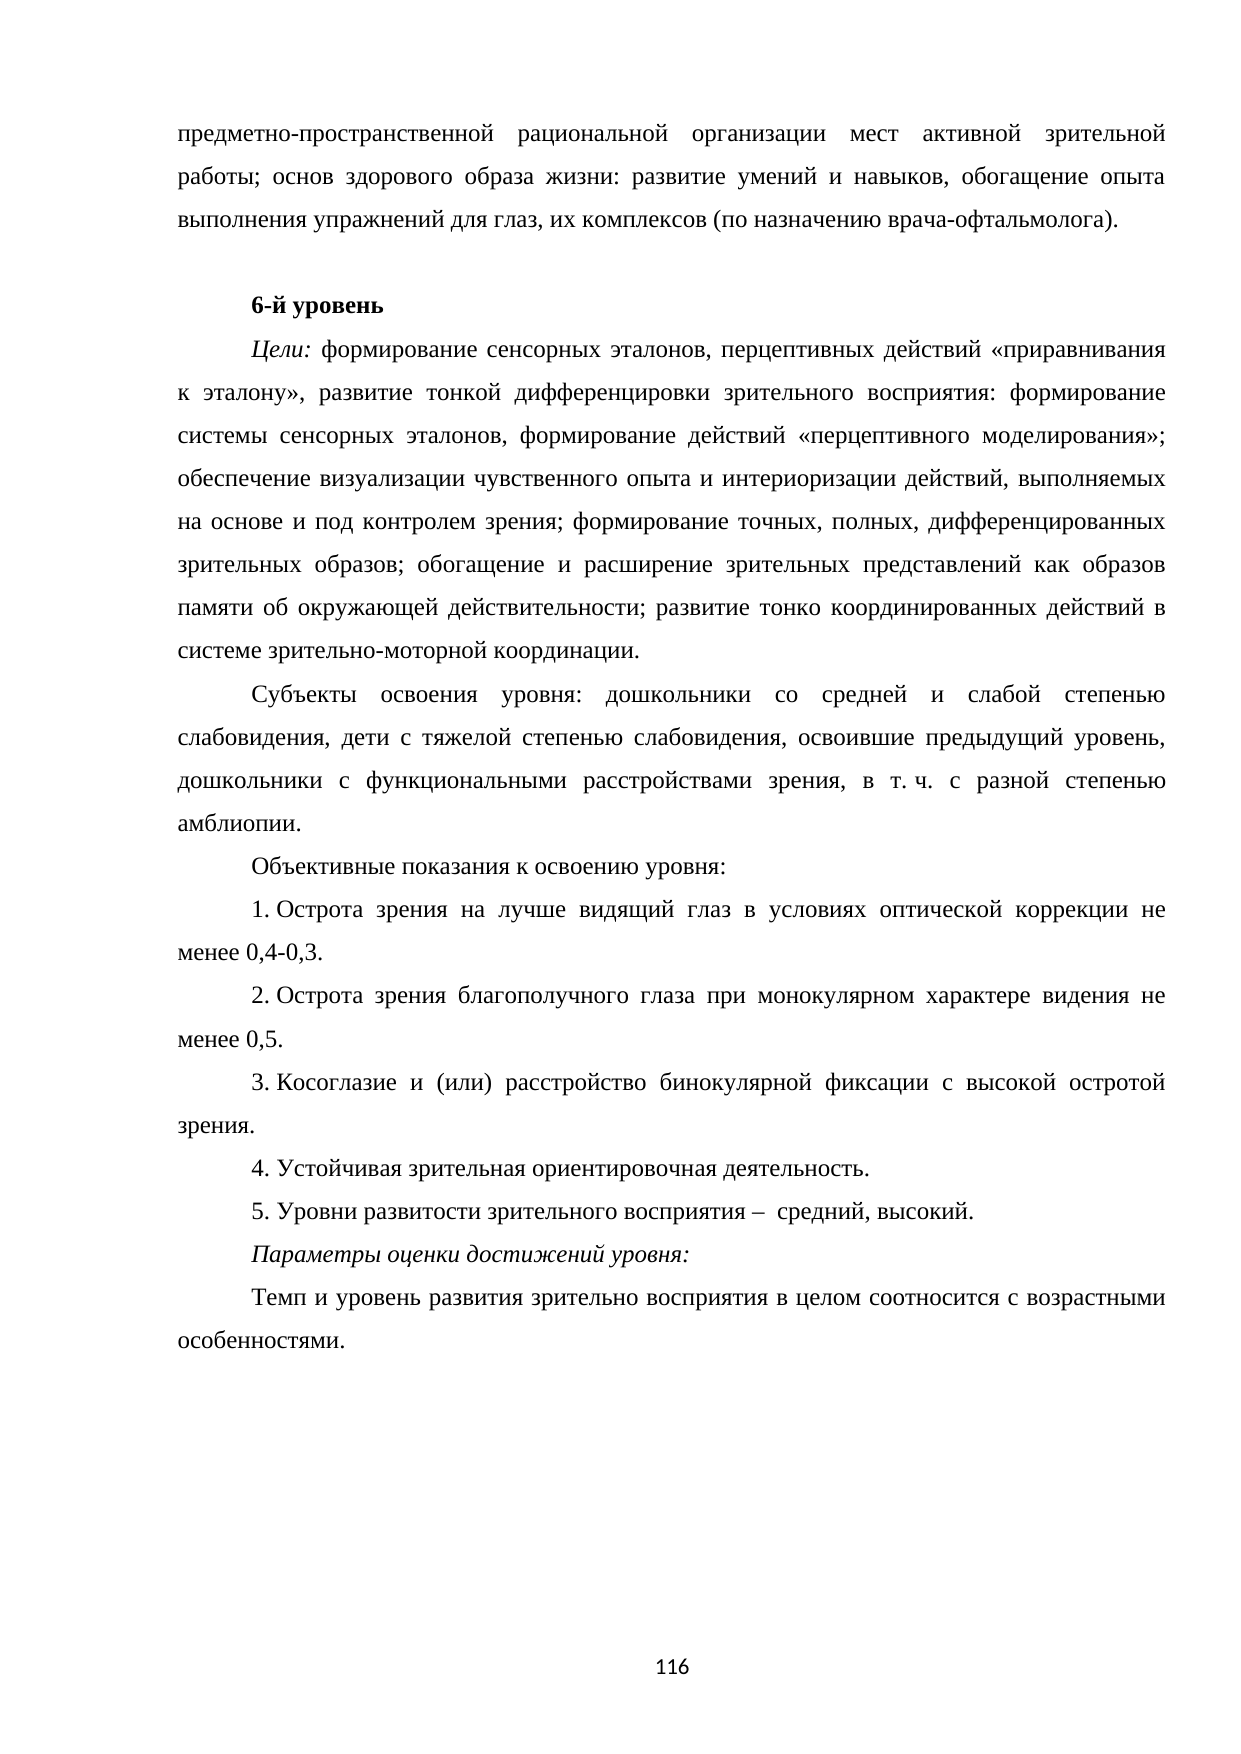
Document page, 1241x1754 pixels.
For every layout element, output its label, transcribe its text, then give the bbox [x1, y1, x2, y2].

text 4. Устойчивая зрительная ориентировочная деятельность. [177, 1153, 1167, 1182]
text 6-й уровень [177, 291, 1167, 319]
text 3. Косоглазие и (или) расстройство бинокулярной фиксации с высокой остротой зрения. [177, 1067, 1167, 1139]
text 2. Острота зрения благополучного глаза при монокулярном характере видения не менее 0,5. [177, 981, 1167, 1052]
text Параметры оценки достижений уровня: [177, 1239, 1167, 1268]
text Объективные показания к освоению уровня: [177, 851, 1167, 880]
text 1. Острота зрения на лучше видящий глаз в условиях оптической коррекции не менее 0,4-0,3. [177, 894, 1167, 966]
text Темп и уровень развития зрительно восприятия в целом соотносится с возрастными особенностями. [177, 1282, 1167, 1354]
text Субъекты освоения уровня: дошкольники со средней и слабой степенью слабовидения, дети с тяжелой степенью слабовидения, освоившие предыдущий уровень, дошкольники с функциональными расстройствами зрения, в т. ч. с разной степенью амблиопии. [177, 679, 1167, 837]
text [177, 118, 1167, 233]
text Цели: формирование сенсорных эталонов, перцептивных действий «приравнивания к эталону», развитие тонкой дифференцировки зрительного восприятия: формирование системы сенсорных эталонов, формирование действий «перцептивного моделирования»; обеспечение визуализации чувственного опыта и интериоризации действий, выполняемых на основе и под контролем зрения; формирование точных, полных, дифференцированных зрительных образов; обогащение и расширение зрительных представлений как образов памяти об окружающей действительности; развитие тонко координированных действий в системе зрительно-моторной координации. [177, 334, 1167, 664]
text 5. Уровни развитости зрительного восприятия – средний, высокий. [177, 1196, 1167, 1225]
